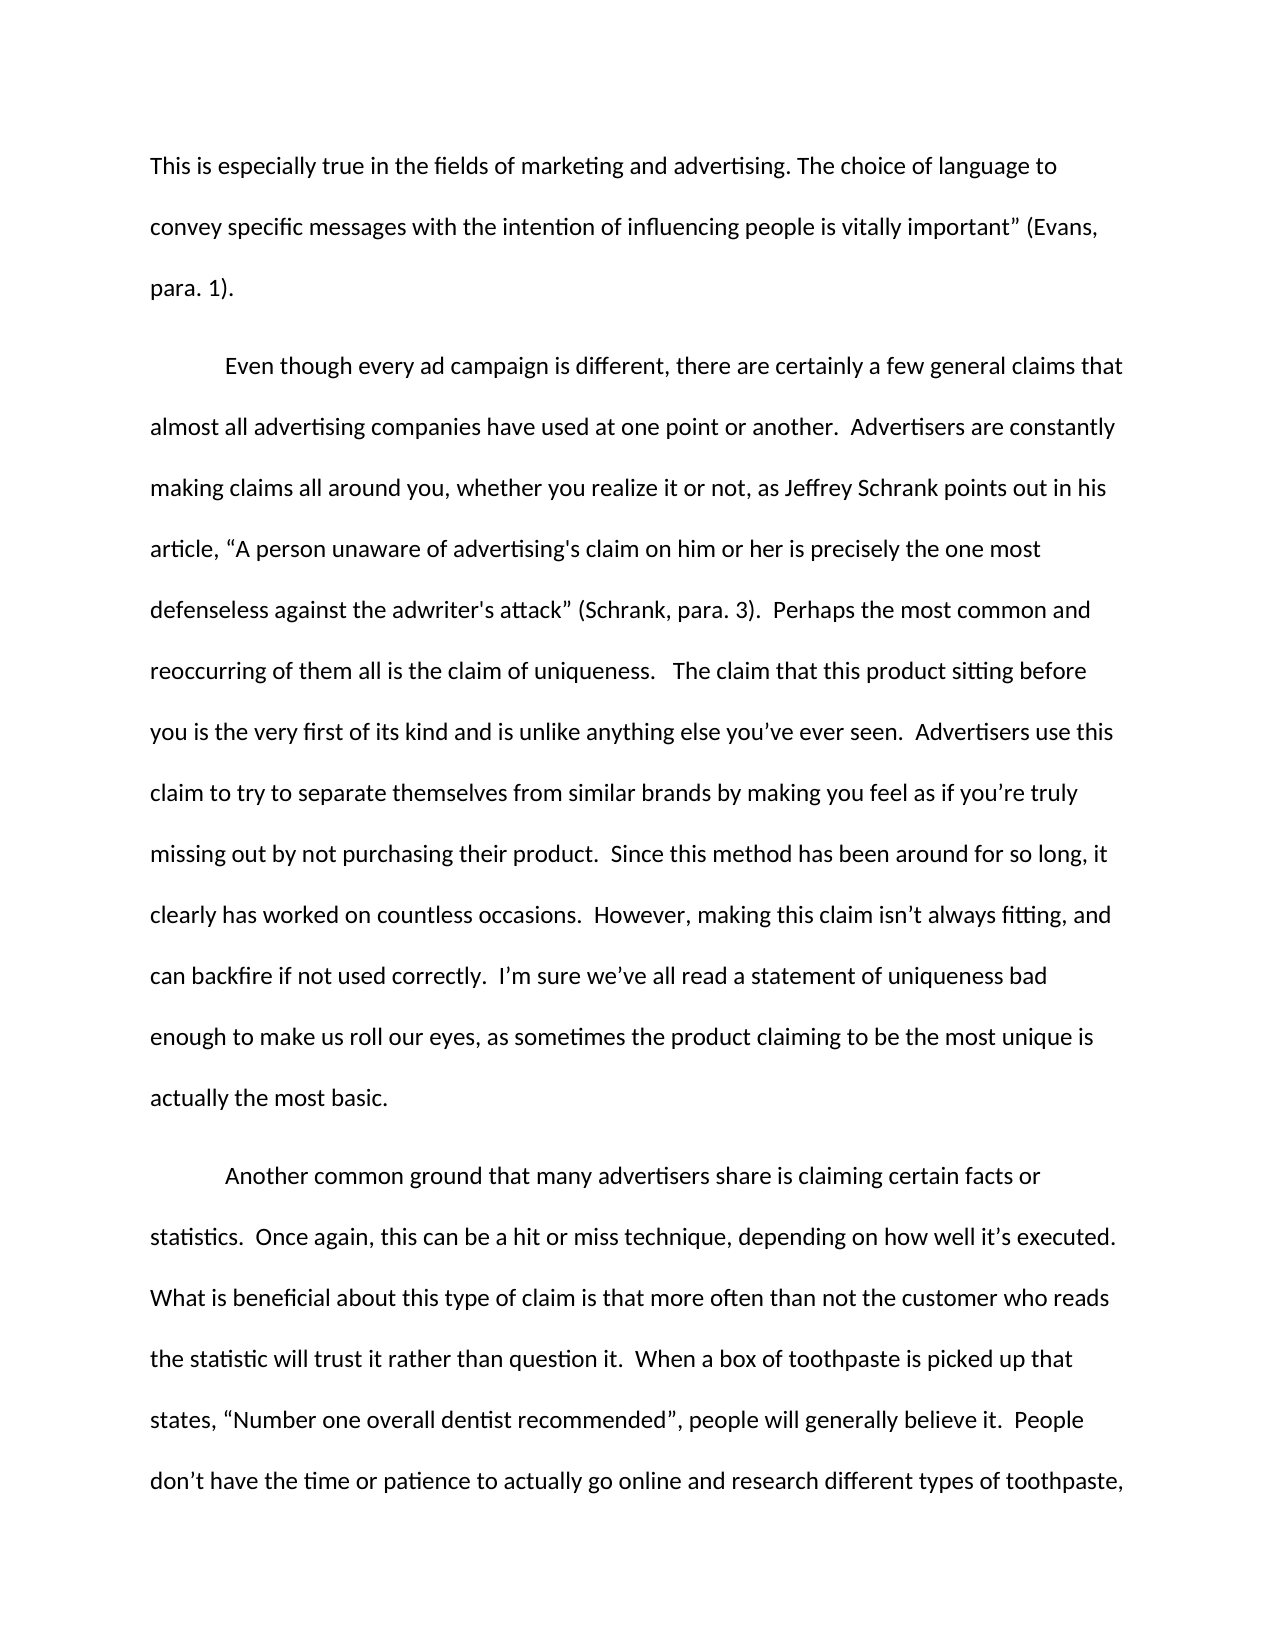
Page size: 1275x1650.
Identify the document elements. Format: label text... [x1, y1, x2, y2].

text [150, 1160, 1125, 1496]
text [150, 150, 1125, 303]
text Even though every ad campaign is different, there are certainly a few general claims that almost all advertising companies have used at one point or another. Advertisers are constantly making claims all around you, whether you realize it or not, as Jeffrey Schrank points out in his article, “A person unaware of advertising's claim on him or her is precisely the one most defenseless against the adwriter's attack” (Schrank, para. 3). Perhaps the most common and reoccurring of them all is the claim of uniqueness. The claim that this product sitting before you is the very first of its kind and is unlike anything else you’ve ever seen. Advertisers use this claim to try to separate themselves from similar brands by making you feel as if you’re truly missing out by not purchasing their product. Since this method has been around for so long, it clearly has worked on countless occasions. However, making this claim isn’t always fitting, and can backfire if not used correctly. I’m sure we’ve all read a statement of uniqueness bad enough to make us roll our eyes, as sometimes the product claiming to be the most unique is actually the most basic. [150, 350, 1125, 1113]
